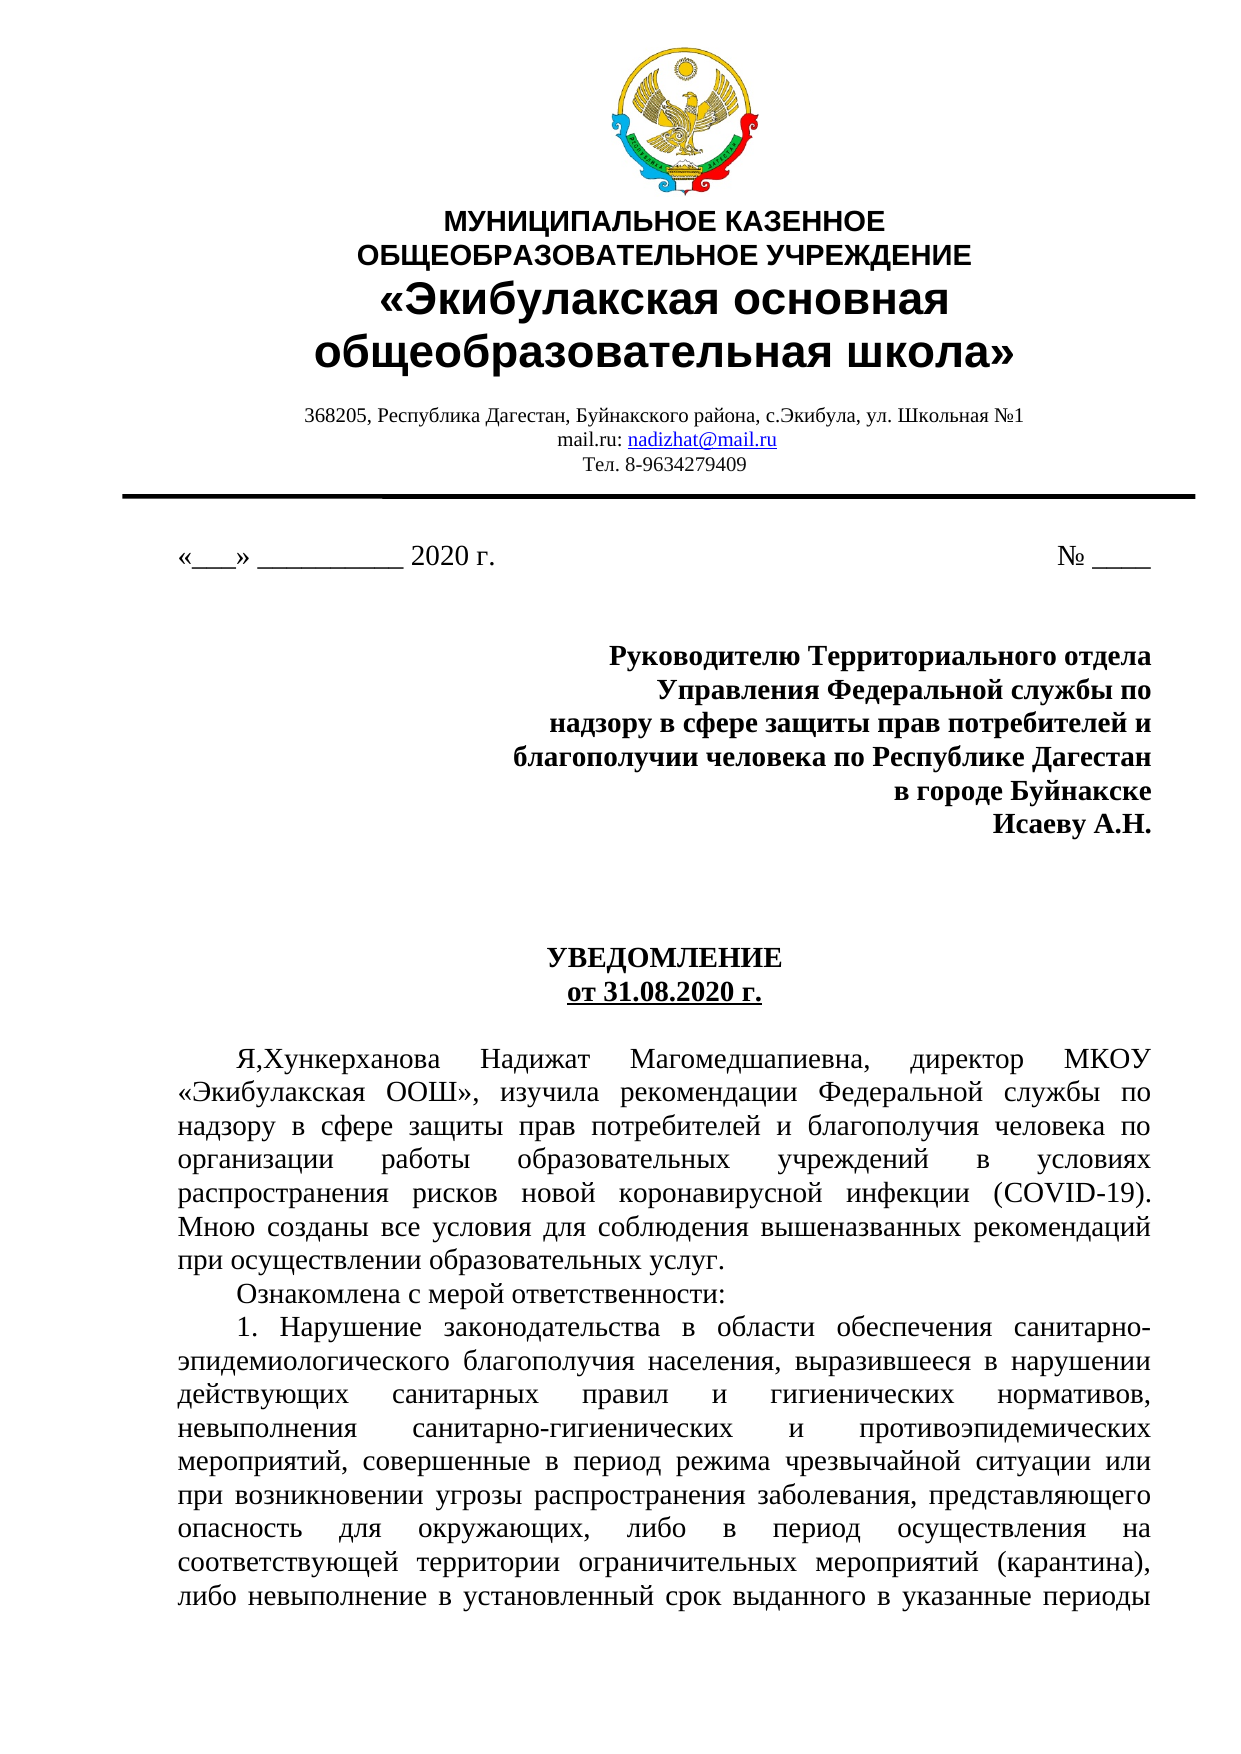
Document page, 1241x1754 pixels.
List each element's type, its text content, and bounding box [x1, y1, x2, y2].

text надзору в сфере защиты прав потребителей и [177, 706, 1152, 739]
text mail.ru: nadizhat@mail.ru [177, 427, 1152, 451]
text УВЕДОМЛЕНИЕ [177, 940, 1152, 974]
text Управления Федеральной службы по [177, 672, 1152, 706]
text «___» __________ 2020 г. № ____ [177, 538, 1152, 571]
text Руководителю Территориального отдела [177, 638, 1152, 672]
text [177, 1309, 1152, 1611]
text Я,Хункерханова Надижат Магомедшапиевна, директор МКОУ «Экибулакская ООШ», изучила рекомендации Федеральной службы по надзору в сфере защиты прав потребителей и благополучия человека по организации работы образовательных учреждений в условиях распространения рисков новой коронавирусной инфекции (COVID-19). Мною созданы все условия для соблюдения вышеназванных рекомендаций при осуществлении образовательных услуг. [177, 1041, 1152, 1276]
text ОБЩЕОБРАЗОВАТЕЛЬНОЕ УЧРЕЖДЕНИЕ [177, 238, 1152, 272]
text МУНИЦИПАЛЬНОЕ КАЗЕННОЕ [177, 204, 1152, 238]
text от 31.08.2020 г. [177, 974, 1152, 1007]
text 368205, Республика Дагестан, Буйнакского района, с.Экибула, ул. Школьная №1 [177, 403, 1152, 427]
text «Экибулакская основная общеобразовательная школа» [177, 272, 1152, 377]
text в городе Буйнакске [177, 773, 1152, 806]
text благополучии человека по Республике Дагестан [177, 739, 1152, 773]
text Ознакомлена с мерой ответственности: [177, 1276, 1152, 1309]
picture [610, 47, 760, 197]
text Тел. 8-9634279409 [177, 451, 1152, 476]
text Исаеву А.Н. [177, 806, 1152, 840]
